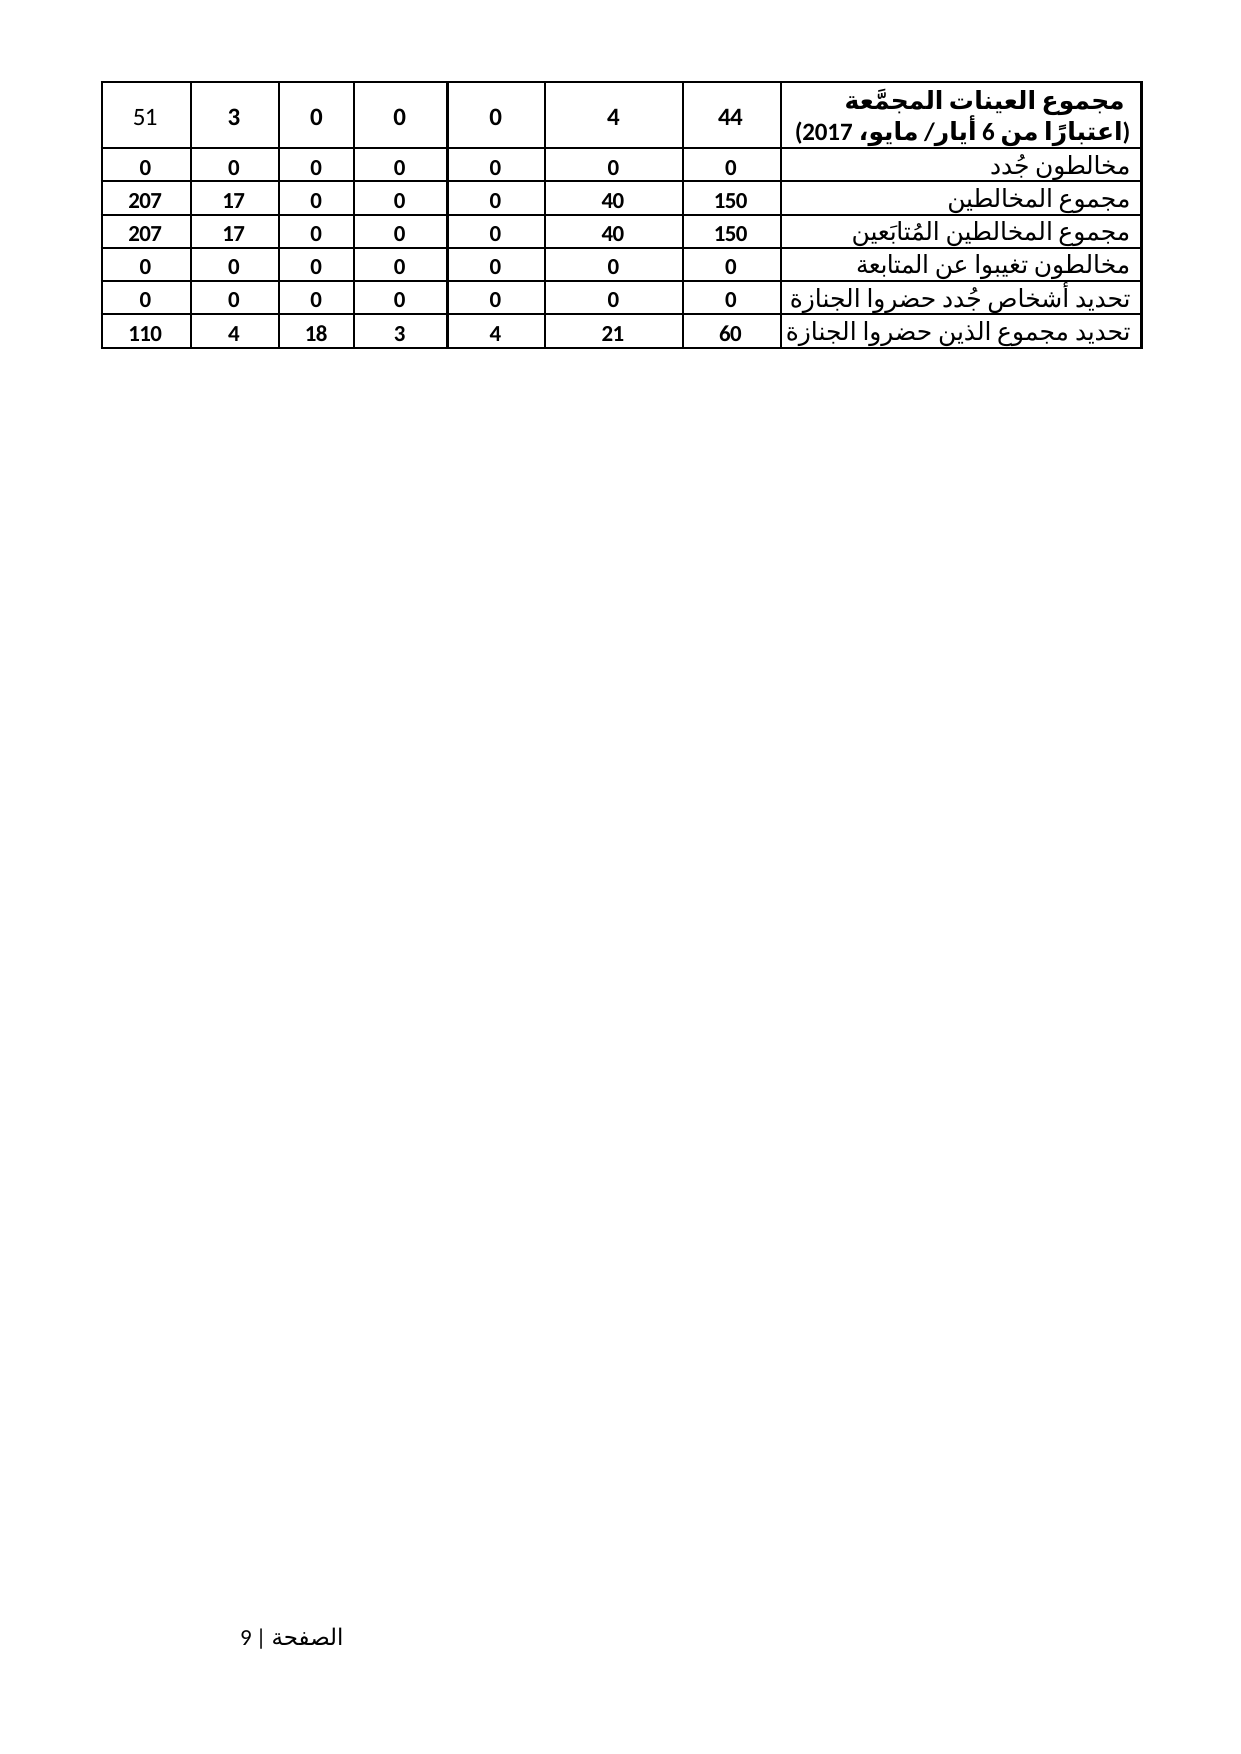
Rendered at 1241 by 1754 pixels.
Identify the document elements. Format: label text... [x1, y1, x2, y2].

table_cell 3 [355, 315, 446, 347]
table_cell 44 [684, 83, 780, 147]
table_cell 0 [355, 216, 446, 247]
table_cell 0 [449, 216, 544, 247]
table_cell 60 [684, 315, 780, 347]
table_cell 0 [355, 149, 446, 180]
table_cell 0 [103, 249, 190, 280]
table_cell 0 [280, 282, 353, 313]
table_cell 0 [355, 249, 446, 280]
table_cell تحديد مجموع الذين حضروا الجنازة [782, 315, 1140, 347]
table_cell 0 [684, 149, 780, 180]
table_cell 0 [684, 249, 780, 280]
table_cell 40 [546, 216, 682, 247]
table_cell 0 [280, 249, 353, 280]
table_cell 4 [449, 315, 544, 347]
table_cell 17 [192, 182, 278, 213]
table_cell 0 [192, 149, 278, 180]
table_cell 0 [103, 282, 190, 313]
table_cell 0 [280, 182, 353, 213]
table_cell 18 [280, 315, 353, 347]
table_cell 0 [449, 249, 544, 280]
table_cell مجموع العينات المجمَّعة (اعتبارًا من 6 أيار/ مايو، 2017) [782, 83, 1140, 147]
table_cell مجموع المخالطين المُتابَعين [782, 216, 1140, 247]
table_cell 150 [684, 216, 780, 247]
table_cell 4 [546, 83, 682, 147]
table_cell 17 [192, 216, 278, 247]
table_cell 0 [449, 182, 544, 213]
table_cell 0 [355, 282, 446, 313]
table_cell 0 [684, 282, 780, 313]
table_cell 207 [103, 182, 190, 213]
table_cell 0 [449, 282, 544, 313]
table_cell 4 [192, 315, 278, 347]
table_cell 0 [449, 149, 544, 180]
table_cell مجموع المخالطين [782, 182, 1140, 213]
table_cell 3 [192, 83, 278, 147]
table_cell 0 [355, 182, 446, 213]
table_cell 207 [103, 216, 190, 247]
table_cell 0 [449, 83, 544, 147]
table_cell 0 [280, 216, 353, 247]
table_cell 21 [546, 315, 682, 347]
table_cell 150 [684, 182, 780, 213]
table_cell 0 [103, 149, 190, 180]
table_cell 0 [192, 249, 278, 280]
table_cell مخالطون جُدد [782, 149, 1140, 180]
table_cell 0 [280, 83, 353, 147]
table_cell 51 [103, 83, 190, 147]
table_cell 0 [280, 149, 353, 180]
table_cell 0 [546, 282, 682, 313]
table_cell 110 [103, 315, 190, 347]
table_cell 40 [546, 182, 682, 213]
table_cell مخالطون تغيبوا عن المتابعة [782, 249, 1140, 280]
table_cell 0 [546, 249, 682, 280]
table_cell تحديد أشخاص جُدد حضروا الجنازة [782, 282, 1140, 313]
table_cell 0 [355, 83, 446, 147]
table_cell 0 [192, 282, 278, 313]
table_cell 0 [546, 149, 682, 180]
